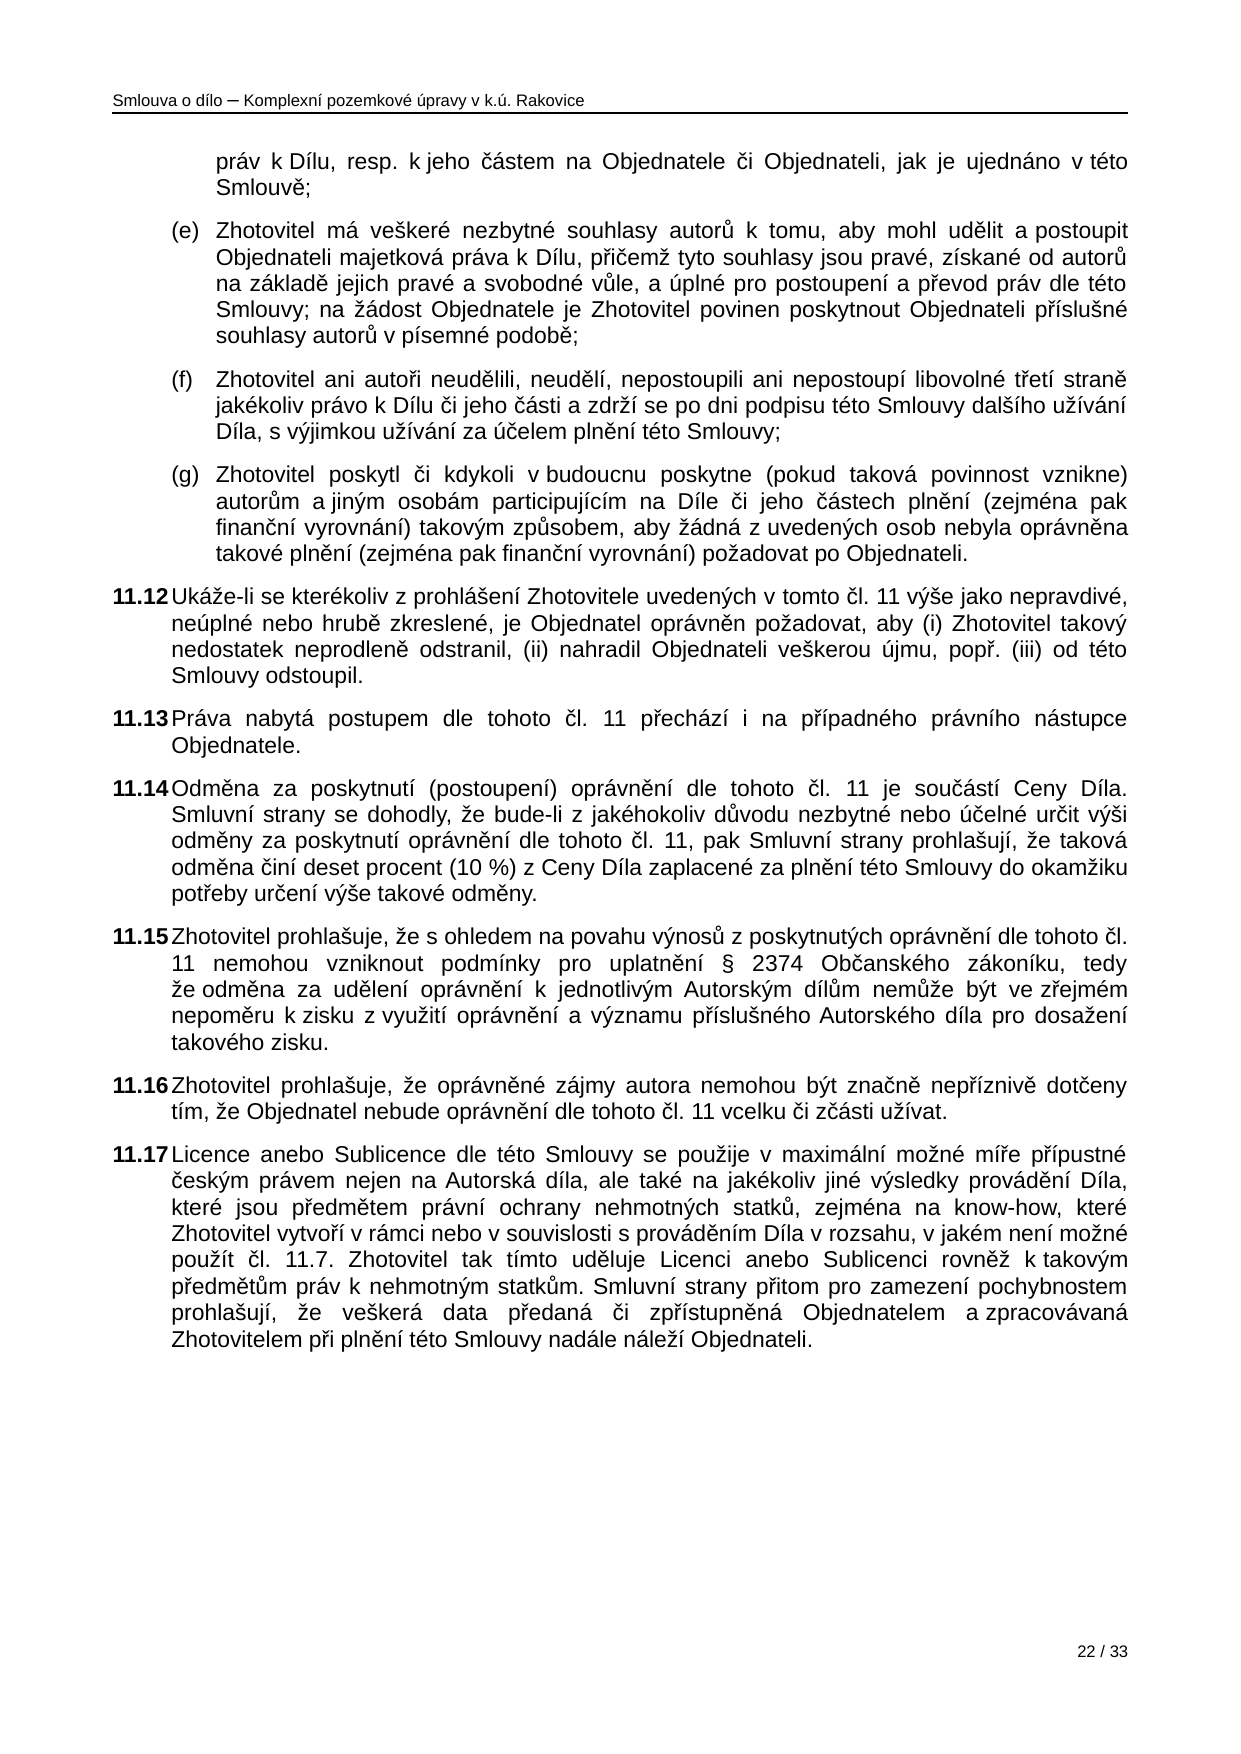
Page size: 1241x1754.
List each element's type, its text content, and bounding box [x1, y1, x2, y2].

text Zhotovitel prohlašuje, že s ohledem na povahu výnosů z poskytnutých oprávnění dle tohoto čl. 11 nemohou vzniknout podmínky pro uplatnění § 2374 Občanského zákoníku, tedy že odměna za udělení oprávnění k jednotlivým Autorským dílům nemůže být ve zřejmém nepoměru k zisku z využití oprávnění a významu příslušného Autorského díla pro dosažení takového zisku. [112, 923, 1128, 1055]
text Zhotovitel poskytl či kdykoli v budoucnu poskytne (pokud taková povinnost vznikne) autorům a jiným osobám participujícím na Díle či jeho částech plnění (zejména pak finanční vyrovnání) takovým způsobem, aby žádná z uvedených osob nebyla oprávněna takové plnění (zejména pak finanční vyrovnání) požadovat po Objednateli. [171, 461, 1128, 567]
text Zhotovitel má veškeré nezbytné souhlasy autorů k tomu, aby mohl udělit a postoupit Objednateli majetková práva k Dílu, přičemž tyto souhlasy jsou pravé, získané od autorů na základě jejich pravé a svobodné vůle, a úplné pro postoupení a převod práv dle této Smlouvy; na žádost Objednatele je Zhotovitel povinen poskytnout Objednateli příslušné souhlasy autorů v písemné podobě; [171, 217, 1128, 349]
text Licence anebo Sublicence dle této Smlouvy se použije v maximální možné míře přípustné českým právem nejen na Autorská díla, ale také na jakékoliv jiné výsledky provádění Díla, které jsou předmětem právní ochrany nehmotných statků, zejména na know-how, které Zhotovitel vytvoří v rámci nebo v souvislosti s prováděním Díla v rozsahu, v jakém není možné použít čl. 11.7. Zhotovitel tak tímto uděluje Licenci anebo Sublicenci rovněž k takovým předmětům práv k nehmotným statkům. Smluvní strany přitom pro zamezení pochybnostem prohlašují, že veškerá data předaná či zpřístupněná Objednatelem a zpracovávaná Zhotovitelem při plnění této Smlouvy nadále náleží Objednateli. [112, 1141, 1128, 1352]
text Odměna za poskytnutí (postoupení) oprávnění dle tohoto čl. 11 je součástí Ceny Díla. Smluvní strany se dohodly, že bude-li z jakéhokoliv důvodu nezbytné nebo účelné určit výši odměny za poskytnutí oprávnění dle tohoto čl. 11, pak Smluvní strany prohlašují, že taková odměna činí deset procent (10 %) z Ceny Díla zaplacené za plnění této Smlouvy do okamžiku potřeby určení výše takové odměny. [112, 775, 1128, 907]
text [171, 148, 1128, 200]
text Ukáže-li se kterékoliv z prohlášení Zhotovitele uvedených v tomto čl. 11 výše jako nepravdivé, neúplné nebo hrubě zkreslené, je Objednatel oprávněn požadovat, aby (i) Zhotovitel takový nedostatek neprodleně odstranil, (ii) nahradil Objednateli veškerou újmu, popř. (iii) od této Smlouvy odstoupil. [112, 583, 1128, 689]
text Práva nabytá postupem dle tohoto čl. 11 přechází i na případného právního nástupce Objednatele. [112, 705, 1128, 758]
text Zhotovitel ani autoři neudělili, neudělí, nepostoupili ani nepostoupí libovolné třetí straně jakékoliv právo k Dílu či jeho části a zdrží se po dni podpisu této Smlouvy dalšího užívání Díla, s výjimkou užívání za účelem plnění této Smlouvy; [171, 366, 1128, 444]
text Zhotovitel prohlašuje, že oprávněné zájmy autora nemohou být značně nepříznivě dotčeny tím, že Objednatel nebude oprávnění dle tohoto čl. 11 vcelku či zčásti užívat. [112, 1072, 1128, 1124]
